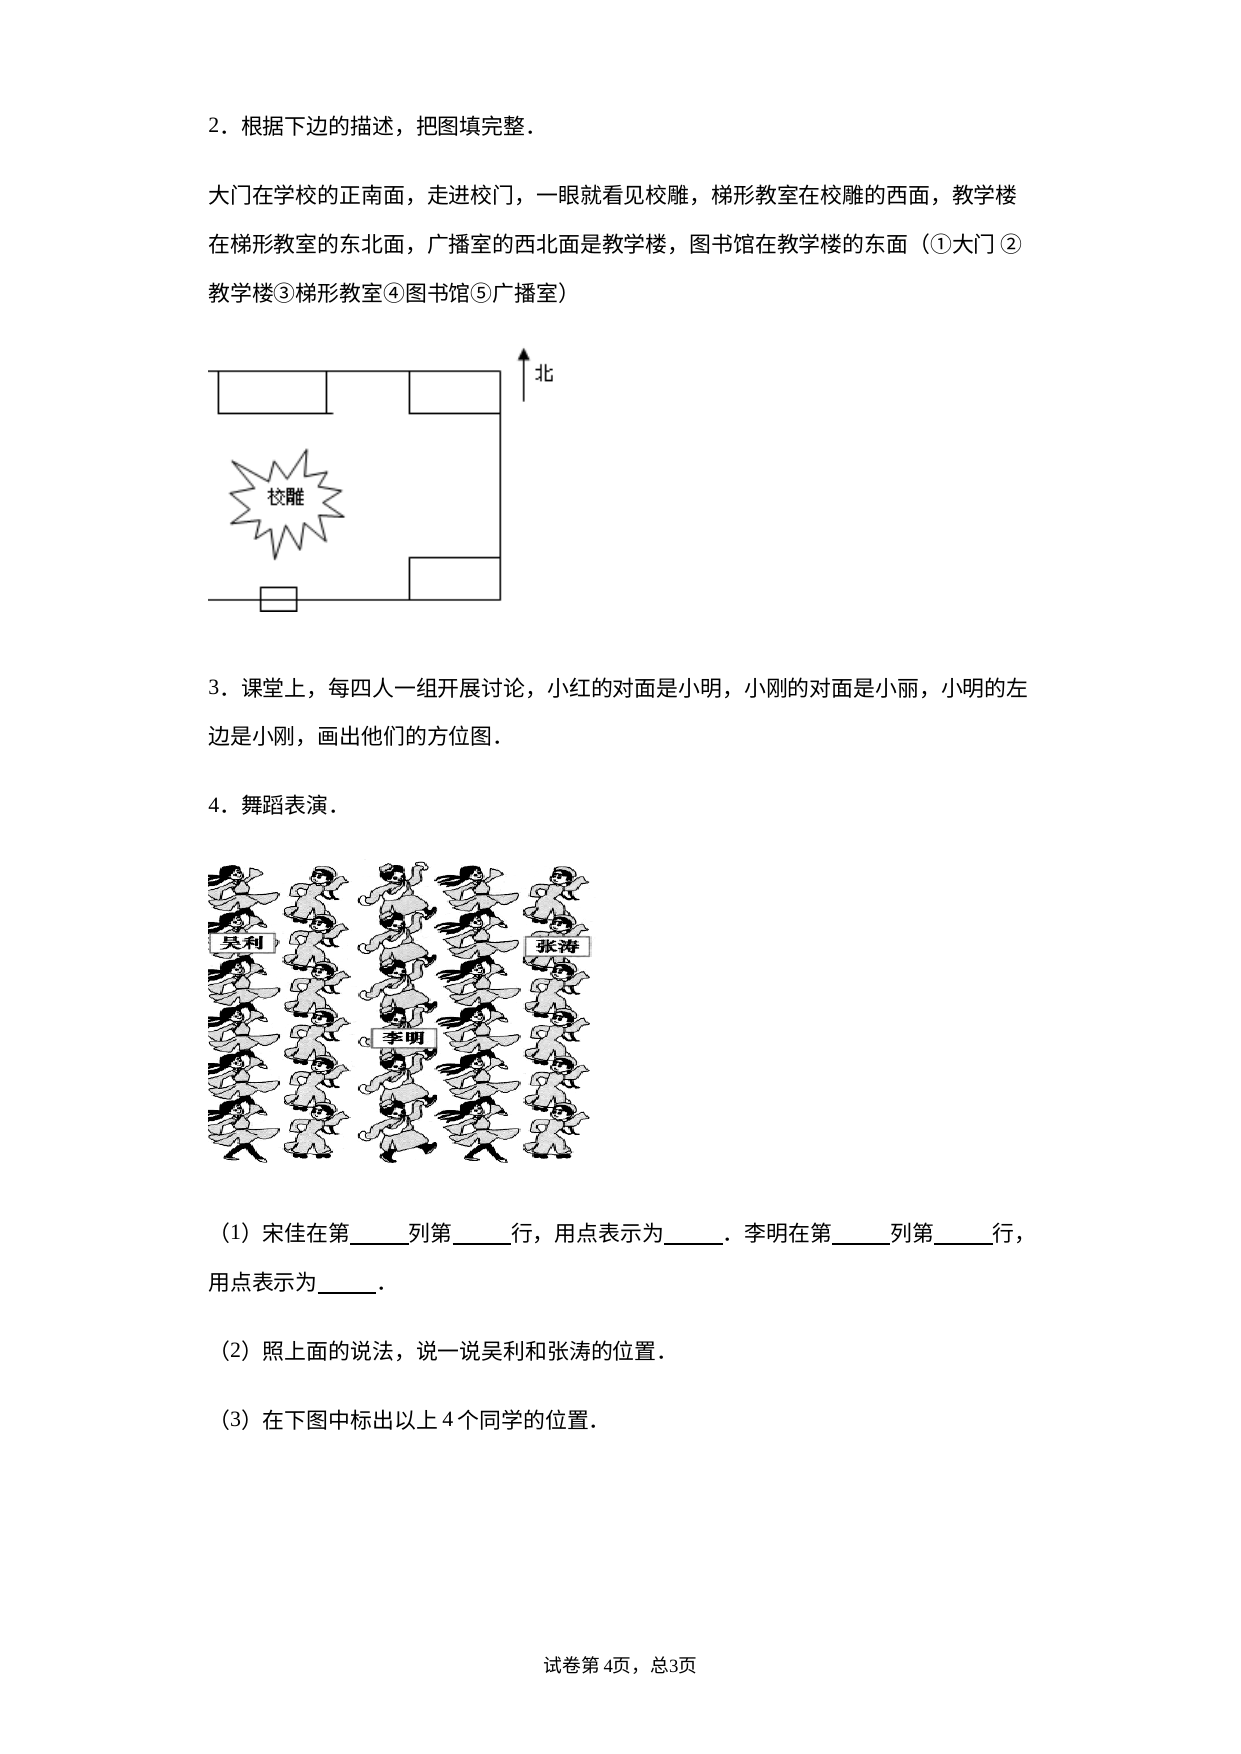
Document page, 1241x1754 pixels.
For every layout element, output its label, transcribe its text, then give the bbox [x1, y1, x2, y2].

text 大门在学校的正南面，走进校门，一眼就看见校雕，梯形教室在校雕的西面，教学楼在梯形教室的东北面，广播室的西北面是教学楼，图书馆在教学楼的东面（①大门 ②教学楼③梯形教室④图书馆⑤广播室） [208, 178, 1032, 308]
text （1）宋佳在第 列第 行，用点表示为 ．李明在第 列第 行，用点表示为 ． [208, 1216, 1032, 1297]
picture [208, 857, 596, 1163]
list 课堂上，每四人一组开展讨论，小红的对面是小明，小刚的对面是小丽，小明的左边是小刚，画出他们的方位图． [208, 670, 1032, 751]
text 4．舞蹈表演． [208, 788, 1032, 821]
text 2．根据下边的描述，把图填完整． [208, 108, 1032, 141]
picture [208, 344, 553, 612]
text （3）在下图中标出以上4个同学的位置． [208, 1403, 1032, 1435]
text （2）照上面的说法，说一说吴利和张涛的位置． [208, 1334, 1032, 1366]
